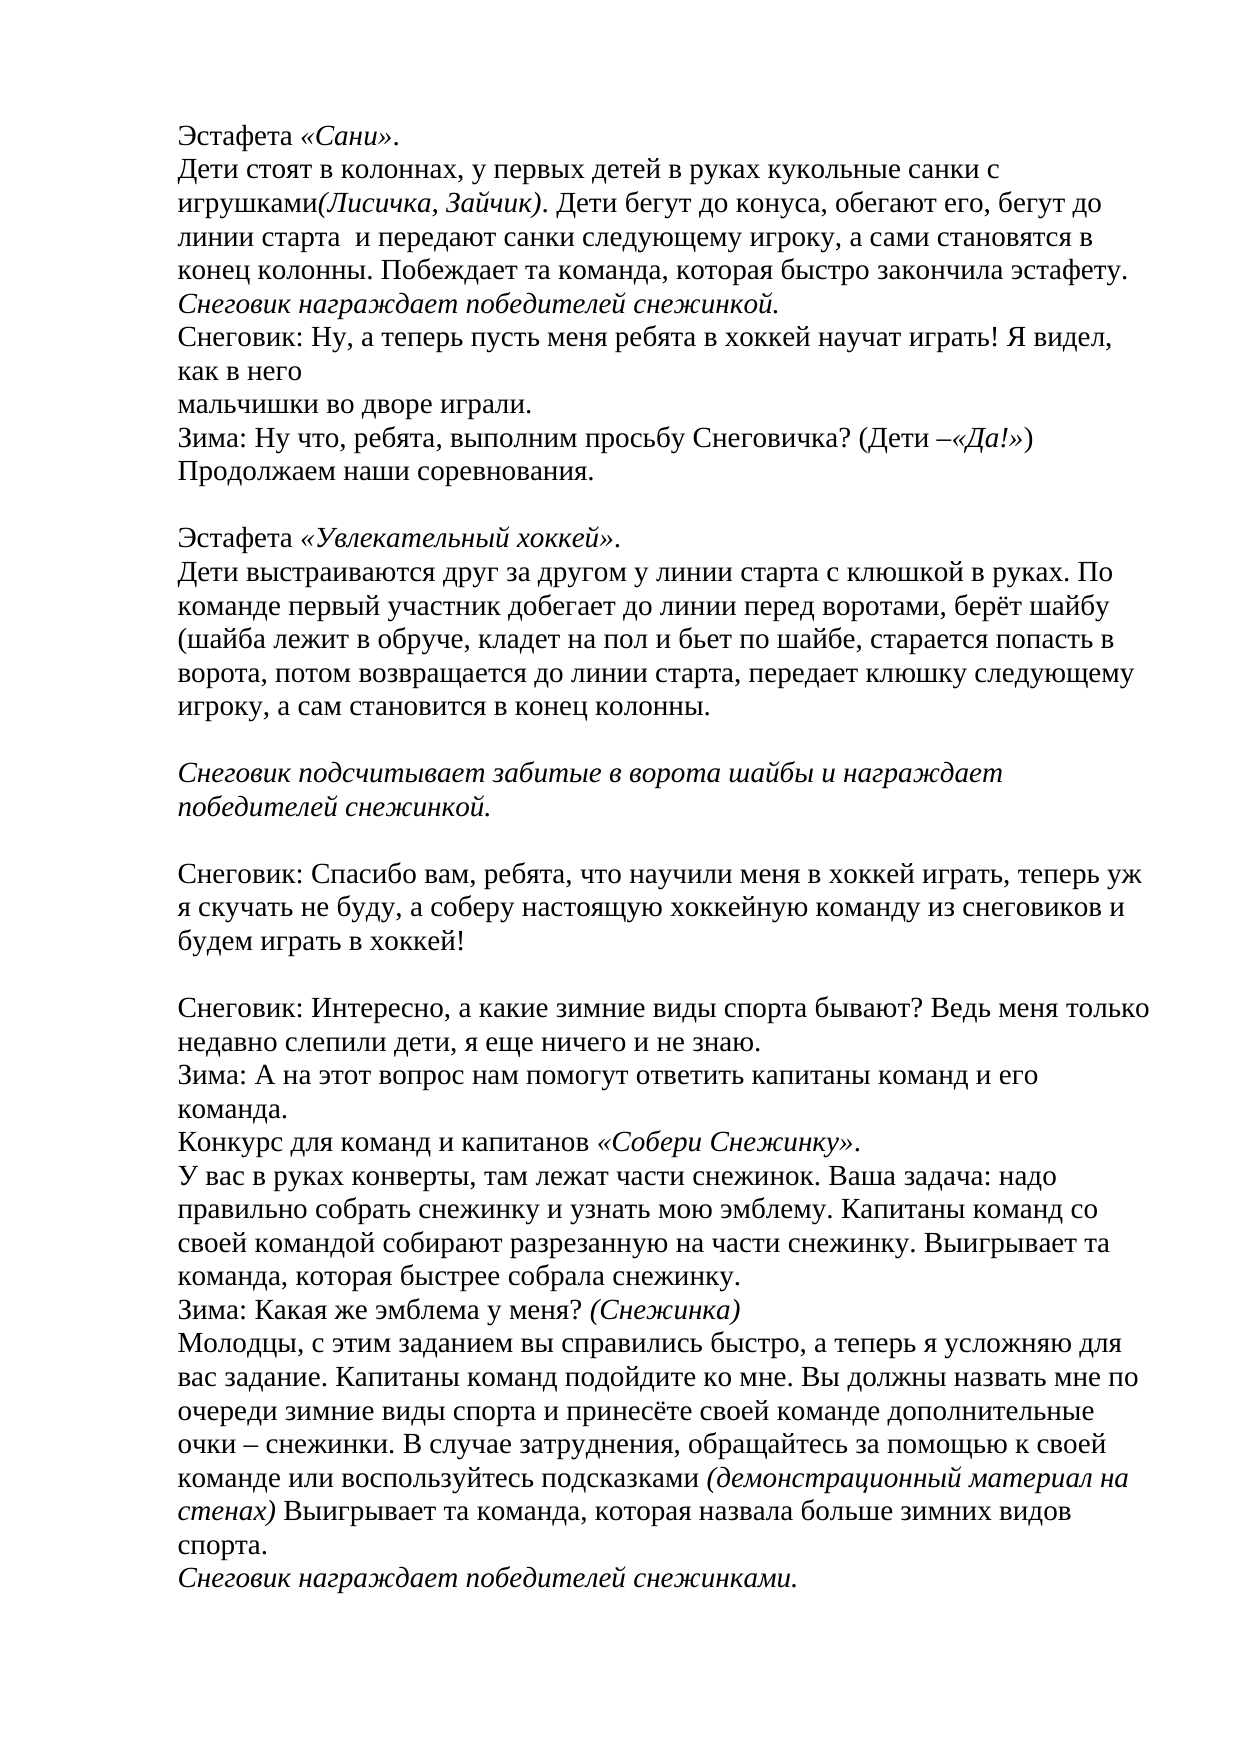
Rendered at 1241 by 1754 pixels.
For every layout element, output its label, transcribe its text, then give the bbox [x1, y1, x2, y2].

text Эстафета «Сани». [177, 118, 1152, 152]
text Снеговик награждает победителей снежинкой. [177, 286, 1152, 319]
text Дети выстраиваются друг за другом у линии старта с клюшкой в руках. По команде первый участник добегает до линии перед воротами, берёт шайбу (шайба лежит в обруче, кладет на пол и бьет по шайбе, старается попасть в ворота, потом возвращается до линии старта, передает клюшку следующему игроку, а сам становится в конец колонны. [177, 554, 1152, 722]
text Снеговик подсчитывает забитые в ворота шайбы и награждает победителей снежинкой. [177, 755, 1152, 822]
text Снеговик награждает победителей снежинками. [177, 1560, 1152, 1594]
text Дети стоят в колоннах, у первых детей в руках кукольные санки с игрушками(Лисичка, Зайчик). Дети бегут до конуса, обегают его, бегут до линии старта и передают санки следующему игроку, а сами становятся в конец колонны. Побеждает та команда, которая быстро закончила эстафету. [177, 152, 1152, 286]
text Эстафета «Увлекательный хоккей». [177, 521, 1152, 554]
text мальчишки во дворе играли. [177, 386, 1152, 420]
text У вас в руках конверты, там лежат части снежинок. Ваша задача: надо правильно собрать снежинку и узнать мою эмблему. Капитаны команд со своей командой собирают разрезанную на части снежинку. Выигрывает та команда, которая быстрее собрала снежинку. [177, 1158, 1152, 1292]
text Снеговик: Спасибо вам, ребята, что научили меня в хоккей играть, теперь уж я скучать не буду, а соберу настоящую хоккейную команду из снеговиков и будем играть в хоккей! [177, 856, 1152, 957]
text Снеговик: Ну, а теперь пусть меня ребята в хоккей научат играть! Я видел, как в него [177, 319, 1152, 386]
text Молодцы, с этим заданием вы справились быстро, а теперь я усложняю для вас задание. Капитаны команд подойдите ко мне. Вы должны назвать мне по очереди зимние виды спорта и принесёте своей команде дополнительные очки – снежинки. В случае затруднения, обращайтесь за помощью к своей команде или воспользуйтесь подсказками (демонстрационный материал на стенах) Выигрывает та команда, которая назвала больше зимних видов спорта. [177, 1326, 1152, 1560]
text Снеговик: Интересно, а какие зимние виды спорта бывают? Ведь меня только недавно слепили дети, я еще ничего и не знаю. [177, 990, 1152, 1057]
text Конкурс для команд и капитанов «Собери Снежинку». [177, 1124, 1152, 1158]
text Продолжаем наши соревнования. [177, 453, 1152, 487]
text Зима: А на этот вопрос нам помогут ответить капитаны команд и его команда. [177, 1057, 1152, 1124]
text Зима: Ну что, ребята, выполним просьбу Снеговичка? (Дети –«Да!») [177, 420, 1152, 453]
text Зима: Какая же эмблема у меня? (Снежинка) [177, 1292, 1152, 1326]
